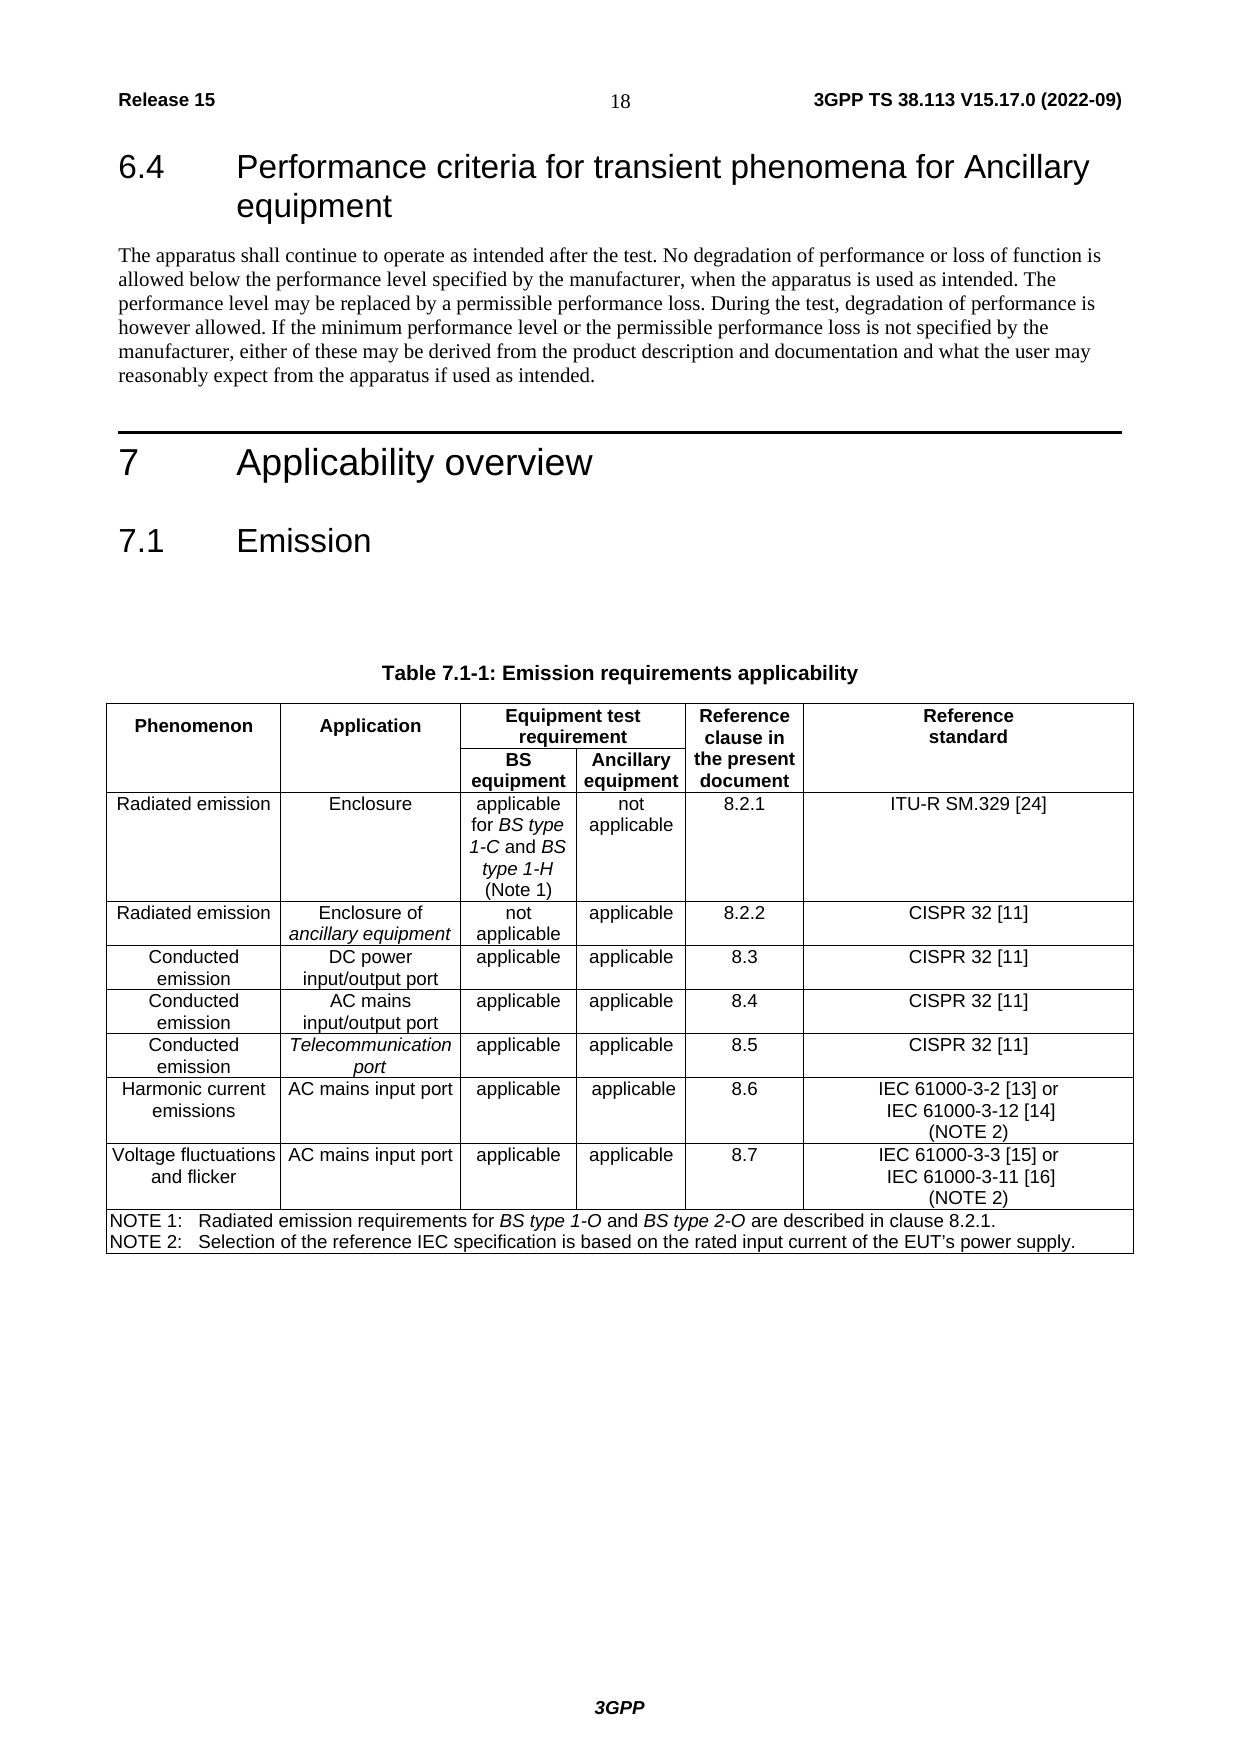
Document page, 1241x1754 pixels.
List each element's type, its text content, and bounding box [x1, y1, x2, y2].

table_cell CISPR 32 [11] [804, 902, 1133, 945]
table_cell Conducted emission [107, 1034, 280, 1077]
table_cell applicable [577, 902, 685, 945]
table_cell 8.7 [686, 1144, 803, 1209]
table_cell IEC 61000-3-3 [15] or IEC 61000-3-11 [16] (NOTE 2) [804, 1144, 1133, 1209]
table_cell 8.4 [686, 990, 803, 1033]
table_cell [107, 748, 280, 792]
table_header Equipment test requirement [461, 704, 685, 747]
subtitle 7.1 Emission [118, 521, 1122, 560]
table_cell applicable [577, 990, 685, 1033]
table_cell [281, 748, 460, 792]
table_cell AC mains input port [281, 1078, 460, 1143]
table_cell applicable for BS type 1-C and BS type 1-H (Note 1) [461, 793, 576, 901]
table_cell Radiated emission [107, 902, 280, 945]
table_cell Conducted emission [107, 946, 280, 989]
table_cell BS equipment [461, 749, 576, 792]
table_cell not applicable [461, 902, 576, 945]
table_cell applicable [461, 990, 576, 1033]
table_cell AC mains input port [281, 1144, 460, 1209]
text The apparatus shall continue to operate as intended after the test. No degradation of performance or loss of function is allowed below the performance level specified by the manufacturer, when the apparatus is used as intended. The performance level may be replaced by a permissible performance loss. During the test, degradation of performance is however allowed. If the minimum performance level or the permissible performance loss is not specified by the manufacturer, either of these may be derived from the product description and documentation and what the user may reasonably expect from the apparatus if used as intended. [118, 243, 1122, 387]
table_cell applicable [577, 1144, 685, 1209]
table_cell 8.2.2 [686, 902, 803, 945]
table_cell Conducted emission [107, 990, 280, 1033]
table_cell Harmonic current emissions [107, 1078, 280, 1143]
table_cell Enclosure [281, 793, 460, 901]
table_header Reference clause in the present document [686, 704, 803, 792]
table_cell [804, 748, 1133, 792]
table_cell Telecommunication port [281, 1034, 460, 1077]
table_cell Radiated emission [107, 793, 280, 901]
table_cell applicable [577, 1034, 685, 1077]
table_header Phenomenon [107, 704, 280, 747]
table_cell 8.5 [686, 1034, 803, 1077]
subtitle 6.4 Performance criteria for transient phenomena for Ancillary equipment [118, 147, 1122, 224]
table_cell 8.2.1 [686, 793, 803, 901]
table_cell Voltage fluctuations and flicker [107, 1144, 280, 1209]
table_cell not applicable [577, 793, 685, 901]
table_cell NOTE 1: Radiated emission requirements for BS type 1-O and BS type 2-O are described in clause 8.2.1. NOTE 2: Selection of the reference IEC specification is based on the rated input current of the EUT’s power supply. [107, 1210, 1133, 1253]
table_cell applicable [461, 946, 576, 989]
table_cell applicable [461, 1078, 576, 1143]
table_cell applicable [577, 946, 685, 989]
table_cell IEC 61000-3-2 [13] or IEC 61000-3-12 [14] (NOTE 2) [804, 1078, 1133, 1143]
table_header Reference standard [804, 704, 1133, 747]
table_cell DC power input/output port [281, 946, 460, 989]
subtitle 7 Applicability overview [118, 434, 1122, 484]
table_cell AC mains input/output port [281, 990, 460, 1033]
table_cell applicable [461, 1034, 576, 1077]
table_cell 8.6 [686, 1078, 803, 1143]
table_cell Ancillary equipment [577, 749, 685, 792]
table_cell Enclosure of ancillary equipment [281, 902, 460, 945]
table_cell applicable [577, 1078, 685, 1143]
table_header Application [281, 704, 460, 747]
table_cell CISPR 32 [11] [804, 990, 1133, 1033]
table_cell 8.3 [686, 946, 803, 989]
text Table 7.1-1: Emission requirements applicability [118, 661, 1122, 684]
table_cell ITU-R SM.329 [24] [804, 793, 1133, 901]
table_cell applicable [461, 1144, 576, 1209]
table_cell CISPR 32 [11] [804, 1034, 1133, 1077]
table_cell CISPR 32 [11] [804, 946, 1133, 989]
